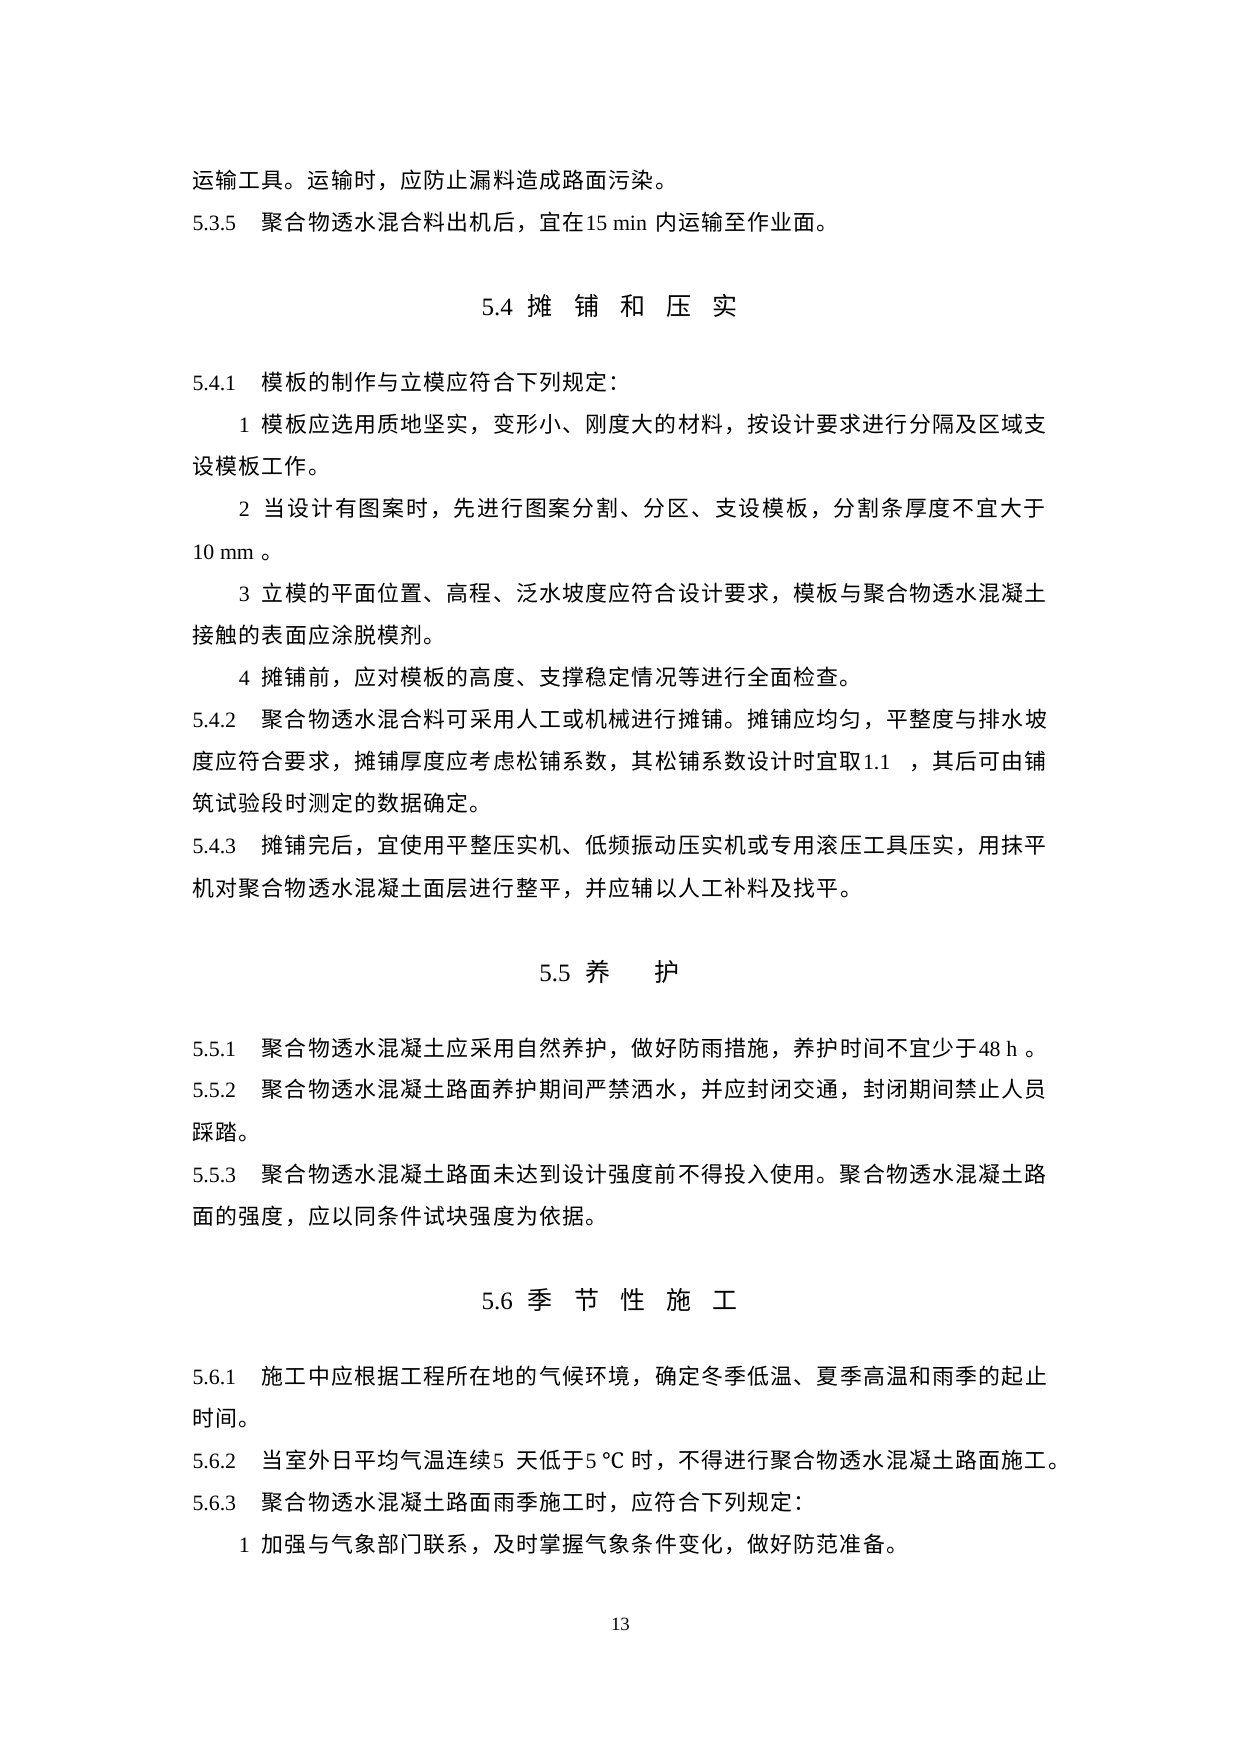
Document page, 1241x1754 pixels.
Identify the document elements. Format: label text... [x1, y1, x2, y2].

subtitle 5.6 季节性施工 [192, 1265, 1048, 1333]
text 5.6.2 当室外日平均气温连续5天低于5 ℃时，不得进行聚合物透水混凝土路面施工。 [192, 1442, 1048, 1476]
text 5.4.3 摊铺完后，宜使用平整压实机、低频振动压实机或专用滚压工具压实，用抹平机对聚合物透水混凝土面层进行整平，并应辅以人工补料及找平。 [192, 827, 1048, 903]
text 5.5.2 聚合物透水混凝土路面养护期间严禁洒水，并应封闭交通，封闭期间禁止人员踩踏。 [192, 1071, 1048, 1148]
text 3 立模的平面位置、高程、泛水坡度应符合设计要求，模板与聚合物透水混凝土接触的表面应涂脱模剂。 [192, 574, 1048, 651]
text 5.3.5 聚合物透水混合料出机后，宜在15 min内运输至作业面。 [192, 204, 1048, 238]
text 5.6.1 施工中应根据工程所在地的气候环境，确定冬季低温、夏季高温和雨季的起止时间。 [192, 1358, 1048, 1434]
text 5.5.3 聚合物透水混凝土路面未达到设计强度前不得投入使用。聚合物透水混凝土路面的强度，应以同条件试块强度为依据。 [192, 1156, 1048, 1232]
text 5.4.2 聚合物透水混合料可采用人工或机械进行摊铺。摊铺应均匀，平整度与排水坡度应符合要求，摊铺厚度应考虑松铺系数，其松铺系数设计时宜取1.1，其后可由铺筑试验段时测定的数据确定。 [192, 701, 1048, 819]
text 1 模板应选用质地坚实，变形小、刚度大的材料，按设计要求进行分隔及区域支设模板工作。 [192, 406, 1048, 482]
subtitle 5.5 养 护 [192, 936, 1048, 1004]
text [192, 162, 1048, 196]
text 5.6.3 聚合物透水混凝土路面雨季施工时，应符合下列规定： [192, 1484, 1048, 1518]
text 1 加强与气象部门联系，及时掌握气象条件变化，做好防范准备。 [192, 1526, 1048, 1560]
text 4 摊铺前，应对模板的高度、支撑稳定情况等进行全面检查。 [192, 659, 1048, 693]
text 5.5.1 聚合物透水混凝土应采用自然养护，做好防雨措施，养护时间不宜少于48 h。 [192, 1029, 1048, 1063]
subtitle 5.4 摊铺和压实 [192, 271, 1048, 339]
text 5.4.1 模板的制作与立模应符合下列规定： [192, 364, 1048, 398]
text 2 当设计有图案时，先进行图案分割、分区、支设模板，分割条厚度不宜大于10 mm。 [192, 490, 1048, 566]
